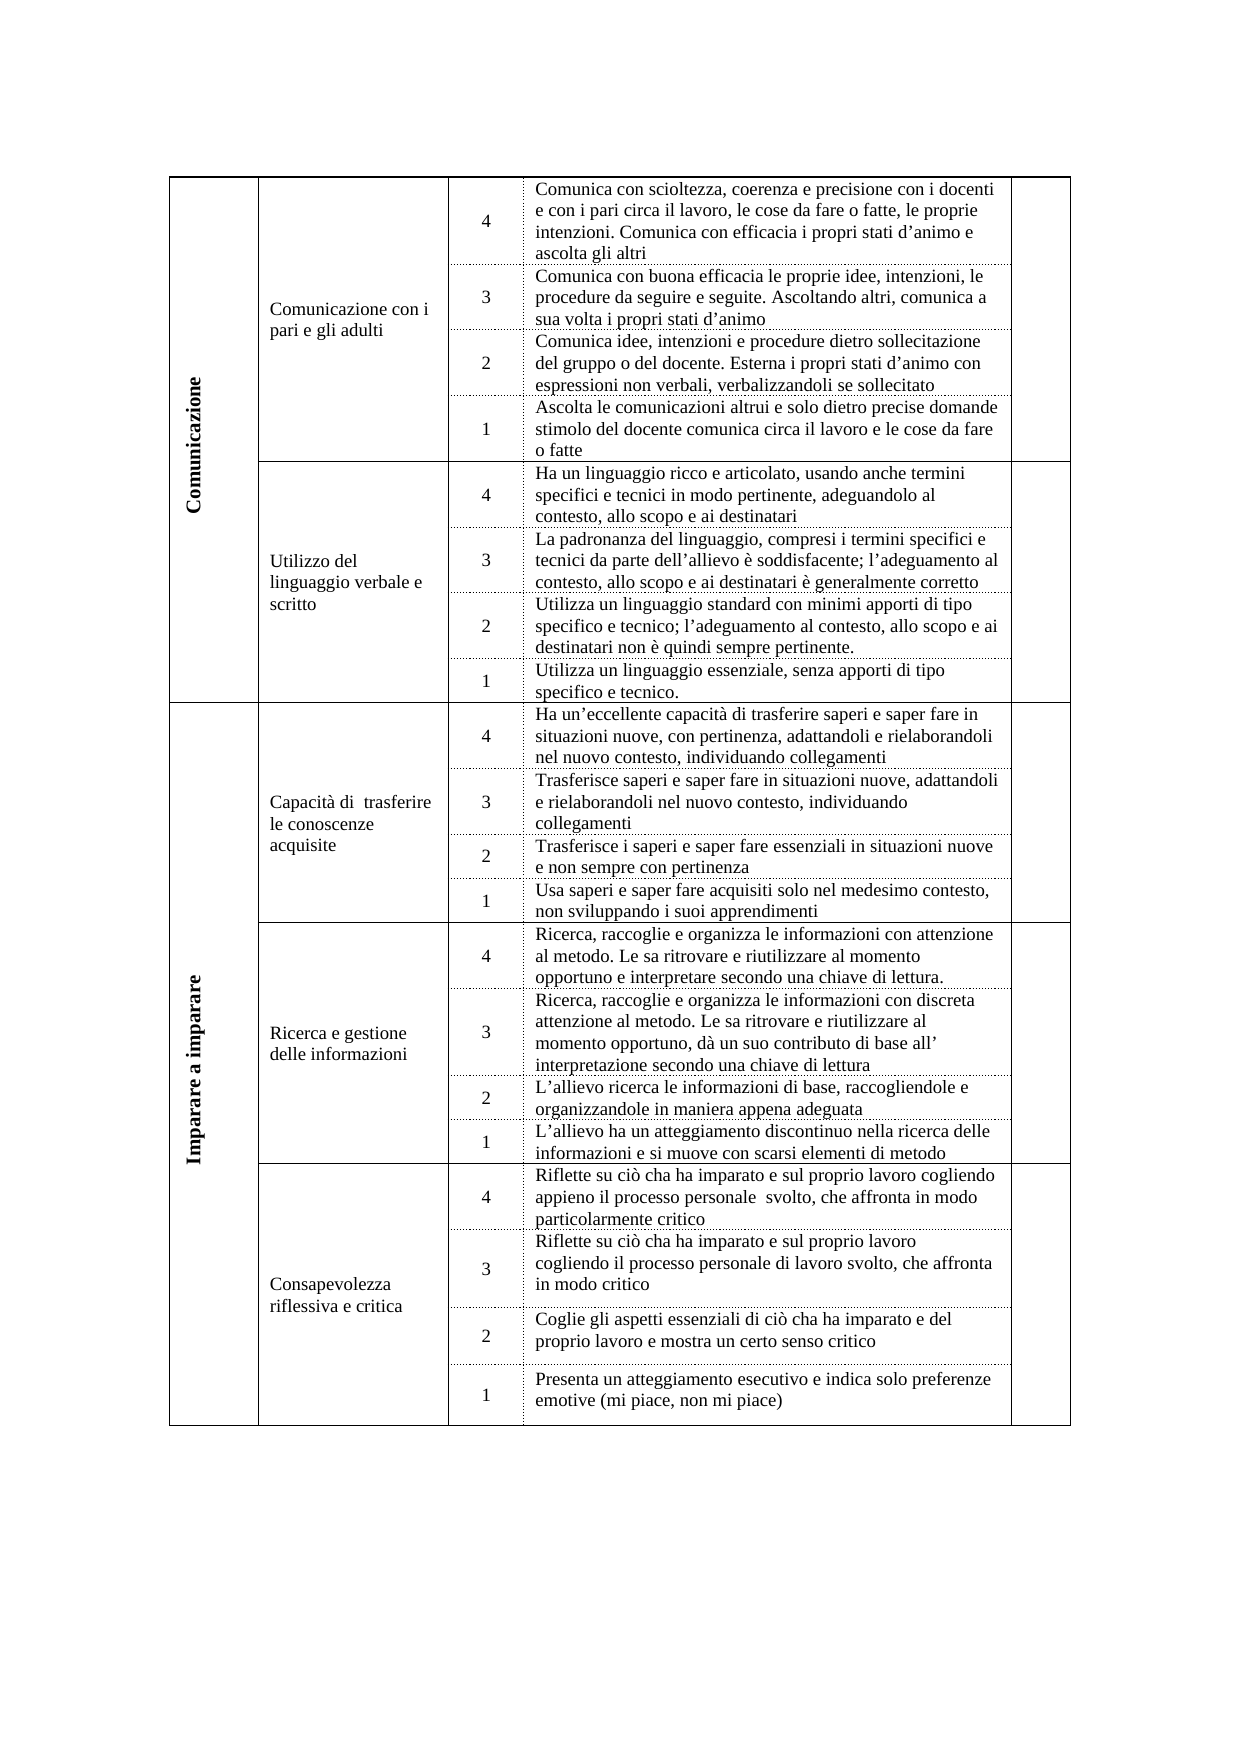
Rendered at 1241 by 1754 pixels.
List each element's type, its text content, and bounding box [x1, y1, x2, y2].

table_cell L’allievo ha un atteggiamento discontinuo nella ricerca delle informazioni e si muove con scarsi elementi di metodo [524, 1119, 1011, 1163]
table_cell 1 [449, 1119, 524, 1163]
table_cell Trasferisce saperi e saper fare in situazioni nuove, adattandoli e rielaborandoli nel nuovo contesto, individuando collegamenti [524, 768, 1011, 834]
table_cell 2 [449, 592, 524, 658]
table_cell 4 [449, 462, 524, 527]
table_cell L’allievo ricerca le informazioni di base, raccogliendole e organizzandole in maniera appena adeguata [524, 1075, 1011, 1119]
table_cell 3 [449, 527, 524, 592]
table_cell Ricerca, raccoglie e organizza le informazioni con discreta attenzione al metodo. Le sa ritrovare e riutilizzare al momento opportuno, dà un suo contributo di base all’ interpretazione secondo una chiave di lettura [524, 988, 1011, 1075]
table_cell 3 [449, 988, 524, 1075]
table_cell 1 [449, 878, 524, 922]
table_cell 3 [449, 264, 524, 329]
table_cell Utilizza un linguaggio standard con minimi apporti di tipo specifico e tecnico; l’adeguamento al contesto, allo scopo e ai destinatari non è quindi sempre pertinente. [524, 592, 1011, 658]
table_cell Riflette su ciò cha ha imparato e sul proprio lavoro cogliendo appieno il processo personale svolto, che affronta in modo particolarmente critico [524, 1164, 1011, 1229]
table_cell Comunica idee, intenzioni e procedure dietro sollecitazione del gruppo o del docente. Esterna i propri stati d’animo con espressioni non verbali, verbalizzandoli se sollecitato [524, 329, 1011, 395]
table_cell Utilizza un linguaggio essenziale, senza apporti di tipo specifico e tecnico. [524, 658, 1011, 702]
table_cell Ha un’eccellente capacità di trasferire saperi e saper fare in situazioni nuove, con pertinenza, adattandoli e rielaborandoli nel nuovo contesto, individuando collegamenti [524, 703, 1011, 768]
table_cell 4 [449, 923, 524, 988]
table_cell 2 [449, 1307, 524, 1364]
table_cell [1012, 923, 1070, 1163]
table_cell [1012, 1164, 1070, 1425]
table_cell 4 [449, 1164, 524, 1229]
table_cell 1 [449, 1364, 524, 1425]
table_cell Presenta un atteggiamento esecutivo e indica solo preferenze emotive (mi piace, non mi piace) [524, 1364, 1011, 1425]
table_cell Imparare a imparare [170, 703, 258, 1425]
table_cell 3 [449, 768, 524, 834]
table_cell [1012, 462, 1070, 702]
table_cell Capacità di trasferire le conoscenze acquisite [259, 703, 448, 922]
table_header 4 [449, 178, 524, 264]
table_cell La padronanza del linguaggio, compresi i termini specifici e tecnici da parte dell’allievo è soddisfacente; l’adeguamento al contesto, allo scopo e ai destinatari è generalmente corretto [524, 527, 1011, 592]
table_cell Consapevolezza riflessiva e critica [259, 1164, 448, 1425]
table_cell 1 [449, 658, 524, 702]
table_header Comunica con scioltezza, coerenza e precisione con i docenti e con i pari circa il lavoro, le cose da fare o fatte, le proprie intenzioni. Comunica con efficacia i propri stati d’animo e ascolta gli altri [524, 178, 1011, 264]
table_cell Coglie gli aspetti essenziali di ciò cha ha imparato e del proprio lavoro e mostra un certo senso critico [524, 1307, 1011, 1364]
table_cell 3 [449, 1229, 524, 1307]
table_cell [1012, 703, 1070, 922]
table_cell 2 [449, 1075, 524, 1119]
table_cell 2 [449, 834, 524, 878]
table_cell Ha un linguaggio ricco e articolato, usando anche termini specifici e tecnici in modo pertinente, adeguandolo al contesto, allo scopo e ai destinatari [524, 462, 1011, 527]
table_cell Comunica con buona efficacia le proprie idee, intenzioni, le procedure da seguire e seguite. Ascoltando altri, comunica a sua volta i propri stati d’animo [524, 264, 1011, 329]
table_cell 2 [449, 329, 524, 395]
table_header Comunicazione con i pari e gli adulti [259, 178, 448, 461]
table_cell Utilizzo del linguaggio verbale e scritto [259, 462, 448, 702]
table_cell Ricerca e gestione delle informazioni [259, 923, 448, 1163]
table_header Comunicazione S ociale [170, 178, 258, 702]
table_cell 4 [449, 703, 524, 768]
table_cell 1 [449, 395, 524, 461]
table_cell Trasferisce i saperi e saper fare essenziali in situazioni nuove e non sempre con pertinenza [524, 834, 1011, 878]
table_header [1012, 178, 1070, 461]
table_cell Ricerca, raccoglie e organizza le informazioni con attenzione al metodo. Le sa ritrovare e riutilizzare al momento opportuno e interpretare secondo una chiave di lettura. [524, 923, 1011, 988]
table_cell Riflette su ciò cha ha imparato e sul proprio lavoro cogliendo il processo personale di lavoro svolto, che affronta in modo critico [524, 1229, 1011, 1307]
table_cell Usa saperi e saper fare acquisiti solo nel medesimo contesto, non sviluppando i suoi apprendimenti [524, 878, 1011, 922]
table_cell Ascolta le comunicazioni altrui e solo dietro precise domande stimolo del docente comunica circa il lavoro e le cose da fare o fatte [524, 395, 1011, 461]
